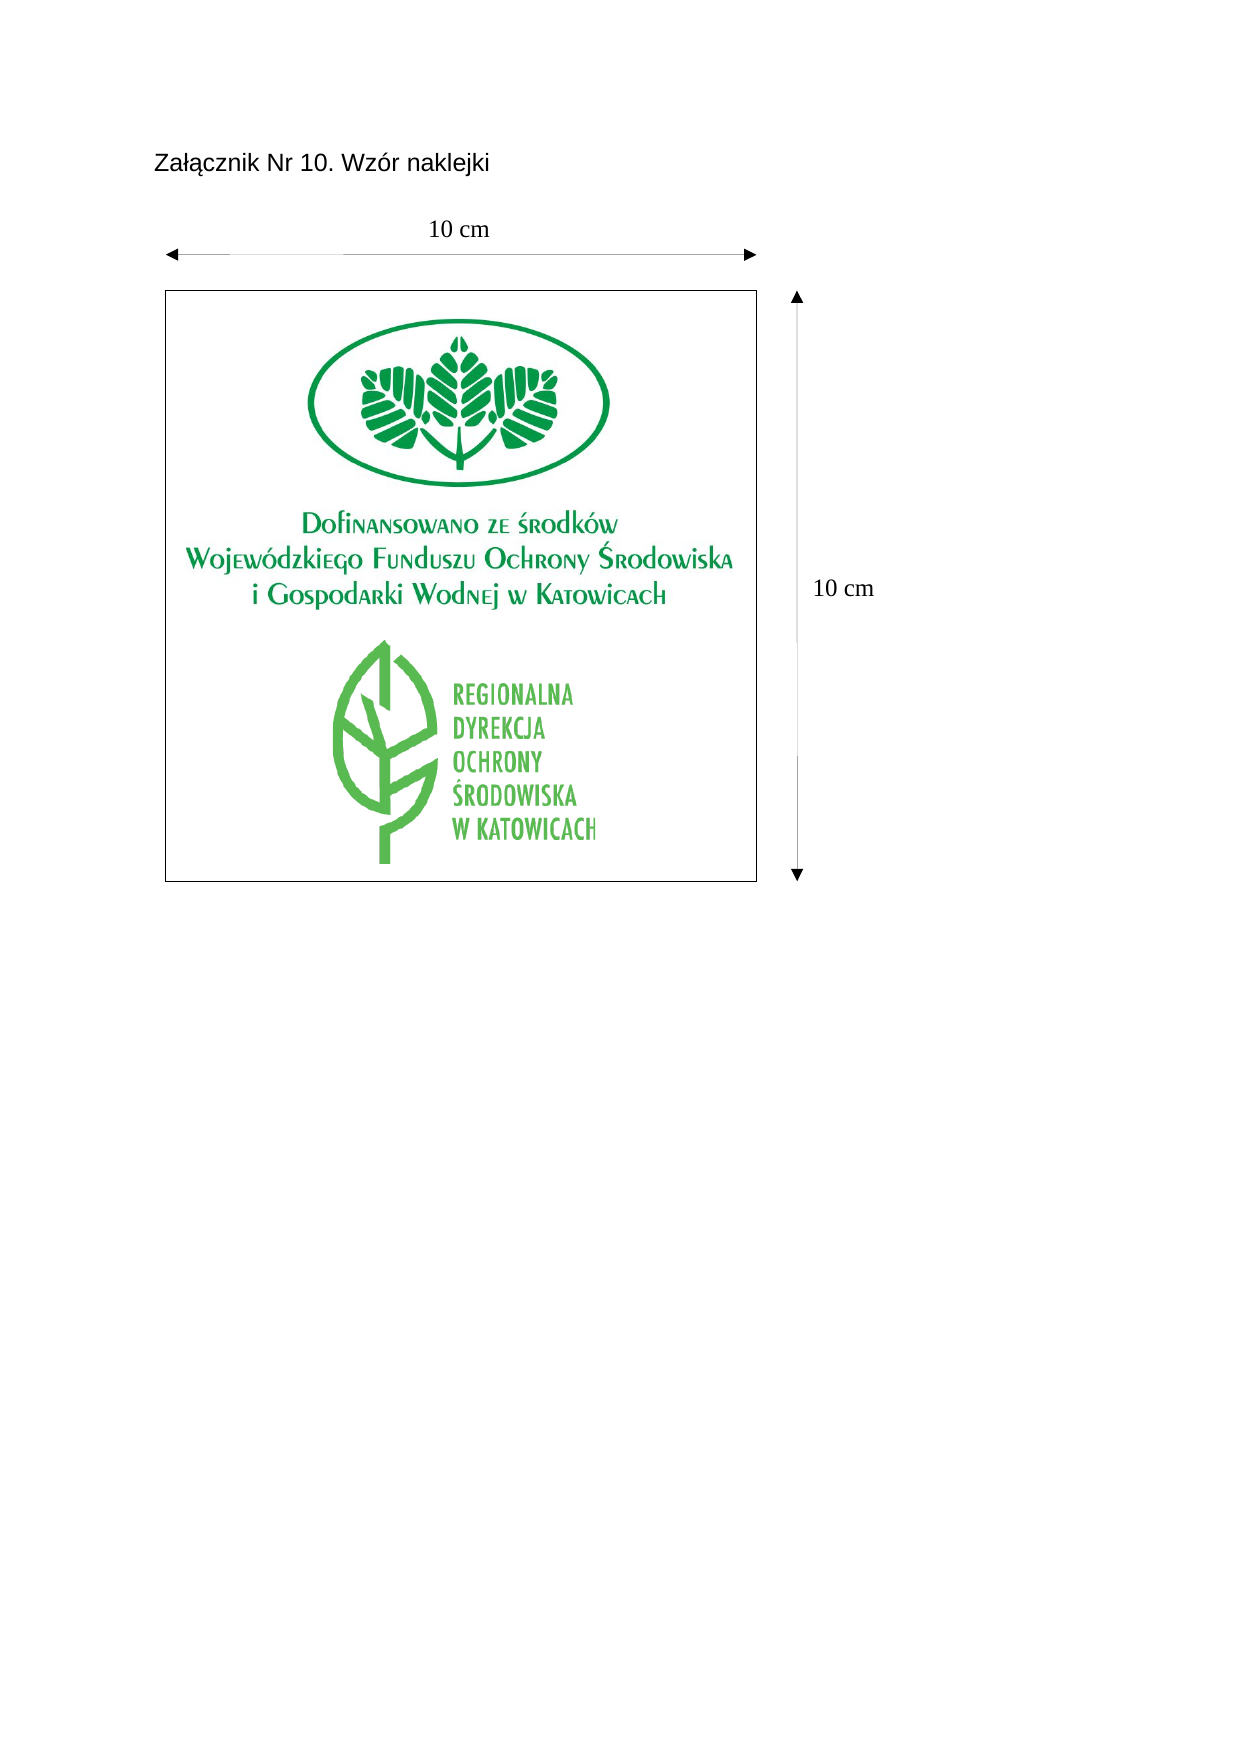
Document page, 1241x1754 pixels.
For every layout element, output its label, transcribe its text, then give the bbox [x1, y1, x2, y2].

text Załącznik Nr 10. Wzór naklejki [148, 148, 1093, 176]
picture [332, 640, 596, 864]
picture [186, 318, 733, 610]
